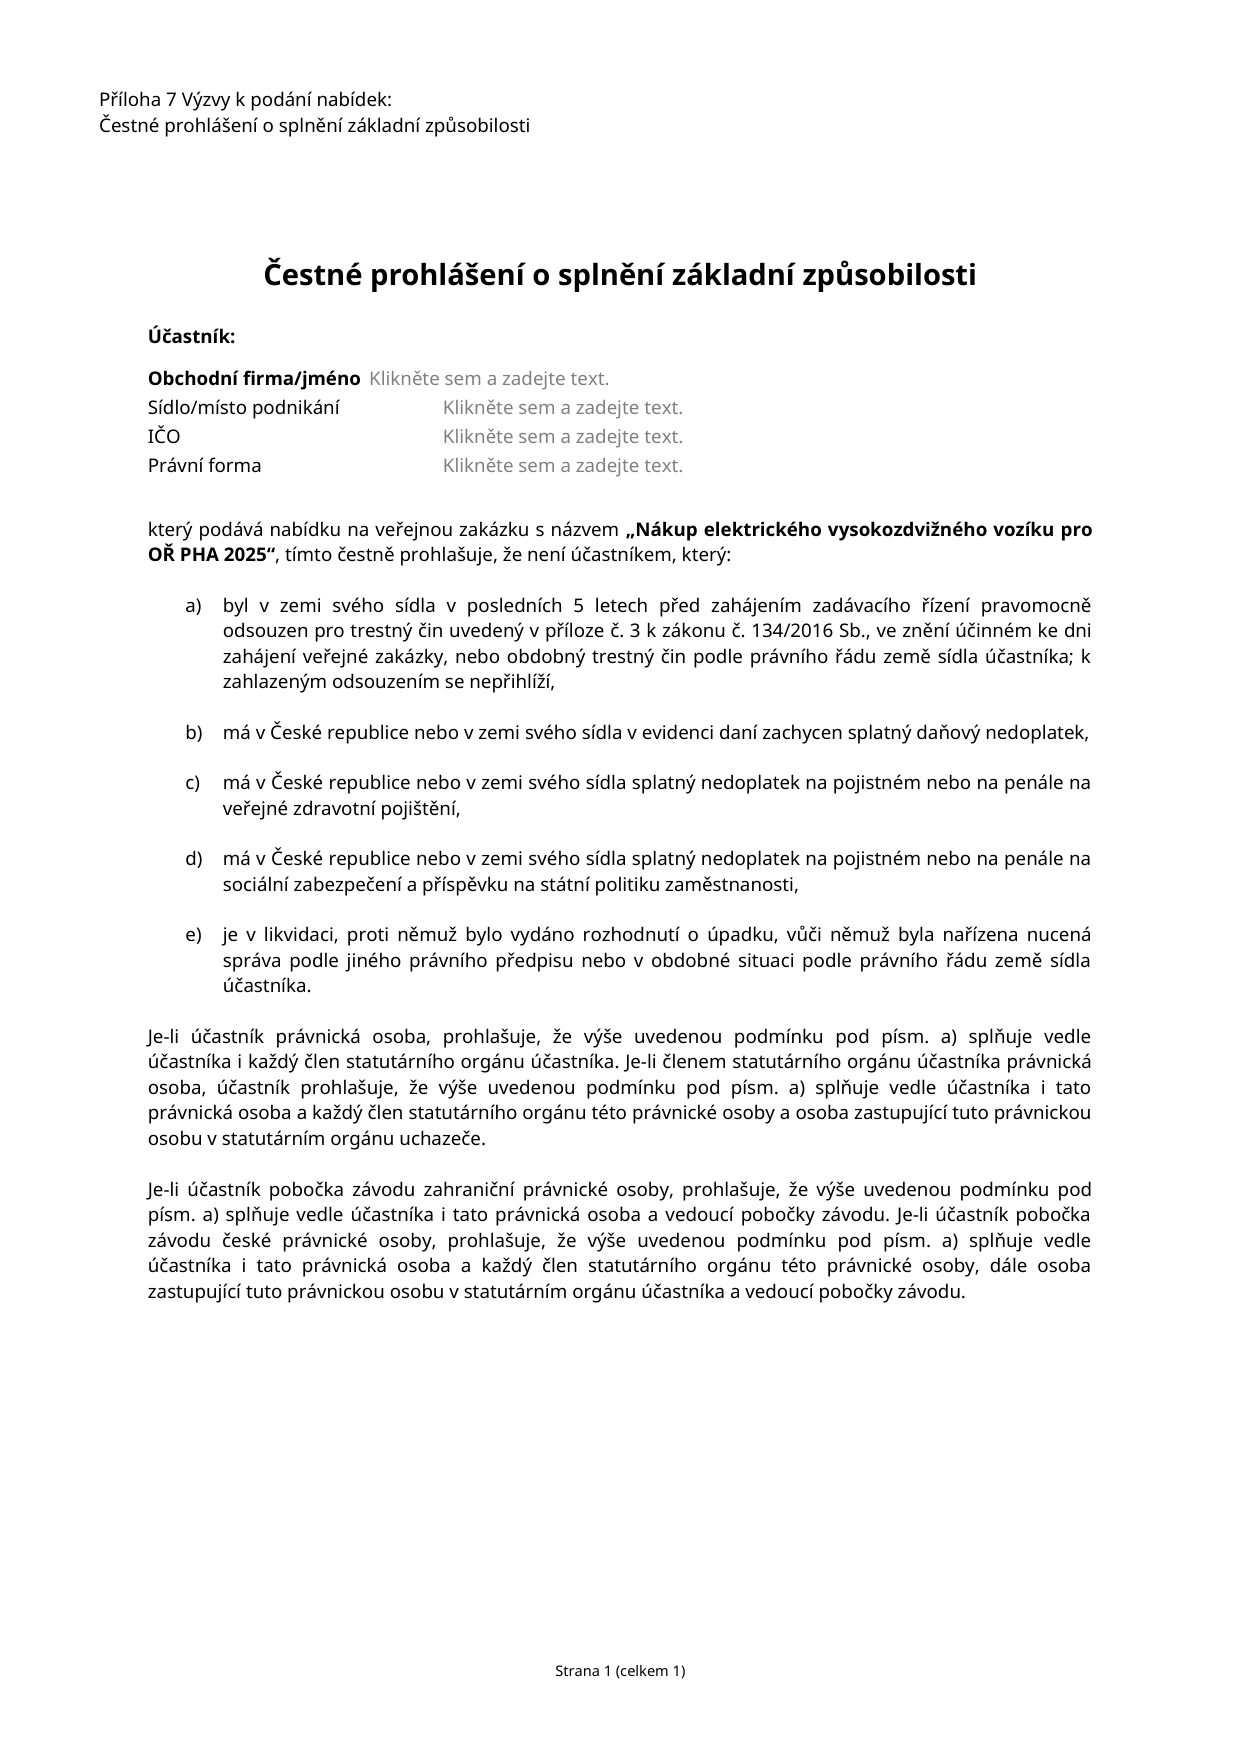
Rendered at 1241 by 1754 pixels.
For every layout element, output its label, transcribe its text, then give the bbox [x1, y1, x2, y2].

list má v České republice nebo v zemi svého sídla splatný nedoplatek na pojistném nebo na penále na veřejné zdravotní pojištění, [185, 769, 1093, 821]
list má v České republice nebo v zemi svého sídla splatný nedoplatek na pojistném nebo na penále na sociální zabezpečení a příspěvku na státní politiku zaměstnanosti, [185, 846, 1093, 897]
text Obchodní firma/jméno [148, 362, 1093, 391]
text Je-li účastník právnická osoba, prohlašuje, že výše uvedenou podmínku pod písm. a) splňuje vedle účastníka i každý člen statutárního orgánu účastníka. Je-li členem statutárního orgánu účastníka právnická osoba, účastník prohlašuje, že výše uvedenou podmínku pod písm. a) splňuje vedle účastníka i tato právnická osoba a každý člen statutárního orgánu této právnické osoby a osoba zastupující tuto právnickou osobu v statutárním orgánu uchazeče. [148, 1023, 1093, 1151]
text Právní forma [148, 449, 1093, 478]
list má v České republice nebo v zemi svého sídla v evidenci daní zachycen splatný daňový nedoplatek, [185, 719, 1093, 744]
text Účastník: [148, 318, 1093, 349]
text IČO [148, 420, 1093, 449]
text Sídlo/místo podnikání [148, 391, 1093, 420]
title Čestné prohlášení o splnění základní způsobilosti [148, 254, 1093, 293]
list byl v zemi svého sídla v posledních 5 letech před zahájením zadávacího řízení pravomocně odsouzen pro trestný čin uvedený v příloze č. 3 k zákonu č. 134/2016 Sb., ve znění účinném ke dni zahájení veřejné zakázky, nebo obdobný trestný čin podle právního řádu země sídla účastníka; k zahlazeným odsouzením se nepřihlíží, [185, 592, 1093, 694]
text Je-li účastník pobočka závodu zahraniční právnické osoby, prohlašuje, že výše uvedenou podmínku pod písm. a) splňuje vedle účastníka i tato právnická osoba a vedoucí pobočky závodu. Je-li účastník pobočka závodu české právnické osoby, prohlašuje, že výše uvedenou podmínku pod písm. a) splňuje vedle účastníka i tato právnická osoba a každý člen statutárního orgánu této právnické osoby, dále osoba zastupující tuto právnickou osobu v statutárním orgánu účastníka a vedoucí pobočky závodu. [148, 1176, 1093, 1304]
list je v likvidaci, proti němuž bylo vydáno rozhodnutí o úpadku, vůči němuž byla nařízena nucená správa podle jiného právního předpisu nebo v obdobné situaci podle právního řádu země sídla účastníka. [185, 922, 1093, 998]
text který podává nabídku na veřejnou zakázku s názvem „Nákup elektrického vysokozdvižného vozíku pro OŘ PHA 2025“, tímto čestně prohlašuje, že není účastníkem, který: [148, 516, 1093, 567]
